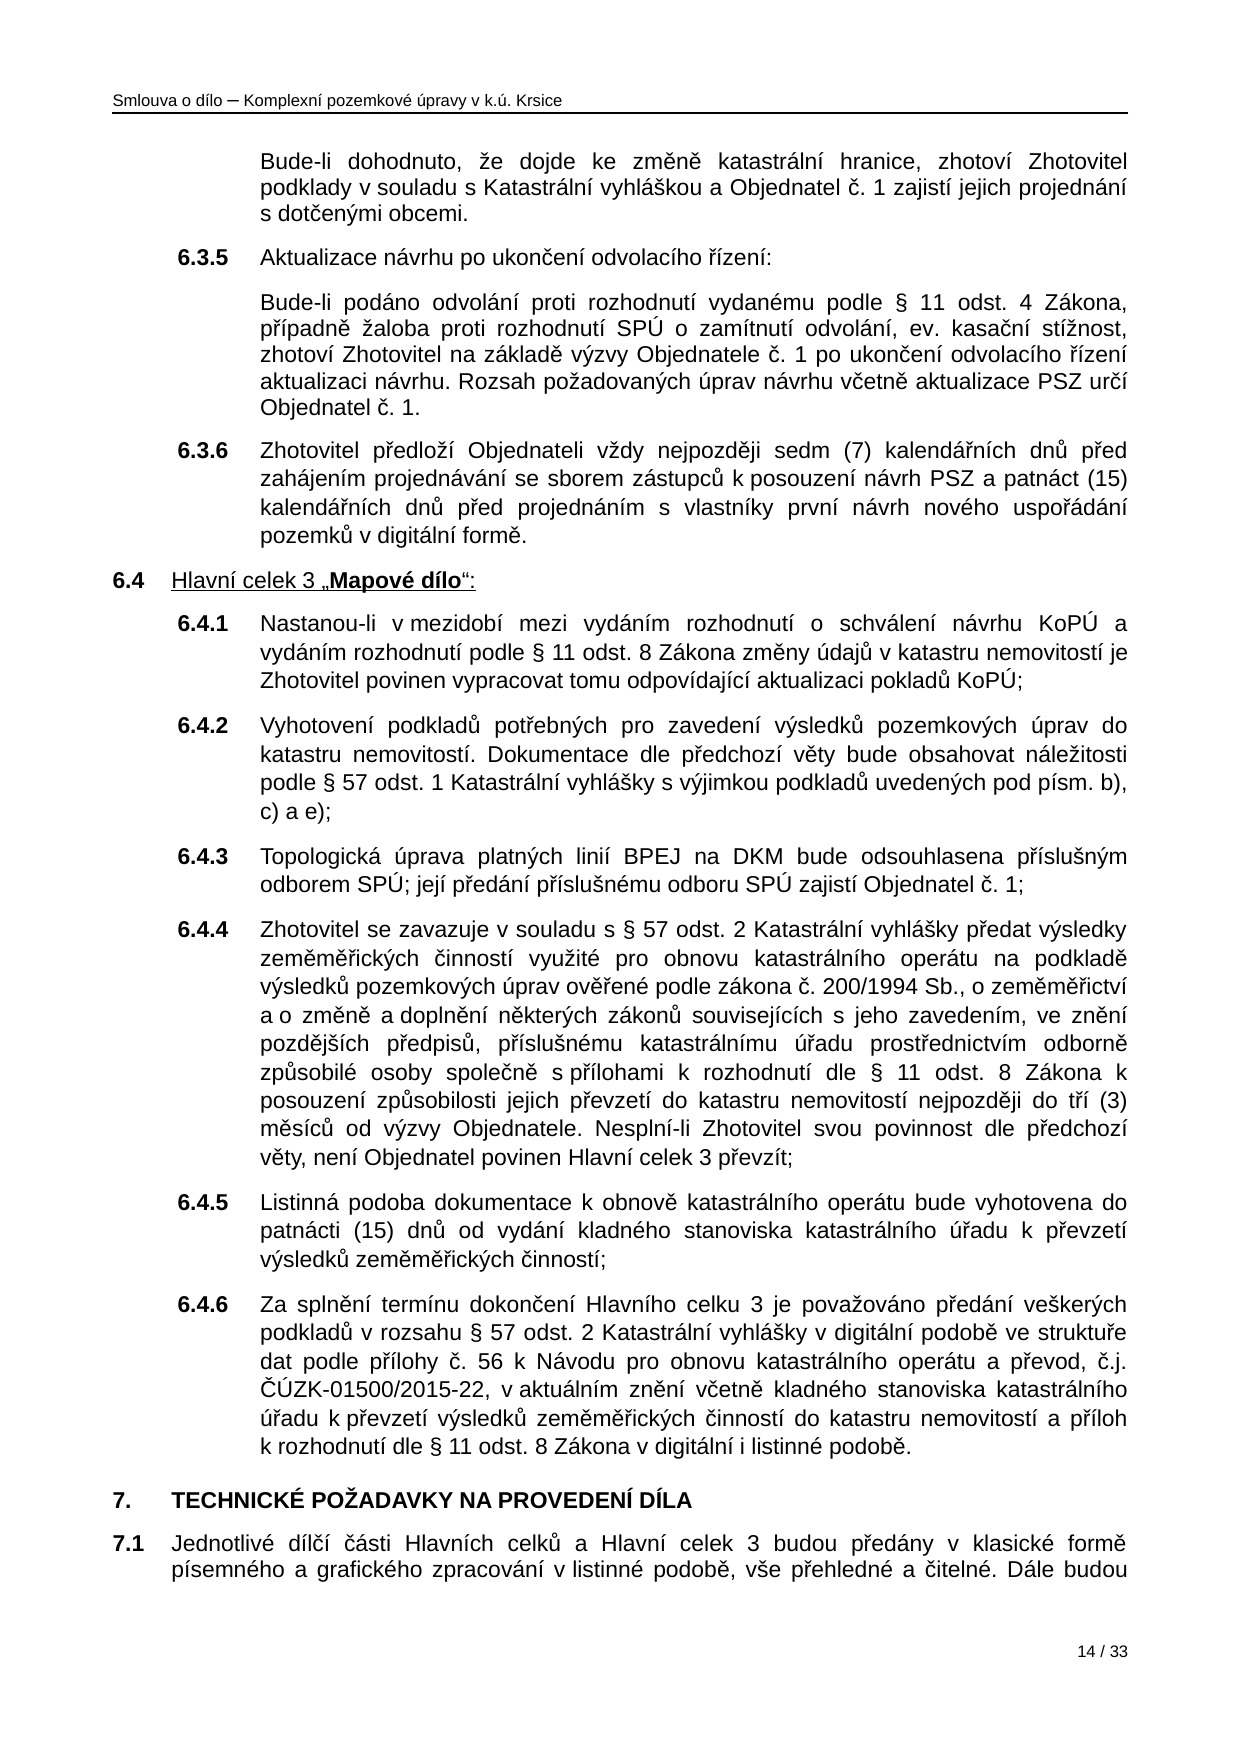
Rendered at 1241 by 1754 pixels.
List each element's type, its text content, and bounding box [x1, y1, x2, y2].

text Hlavní celek 3 „Mapové dílo“: [112, 567, 1128, 594]
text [112, 1529, 1128, 1582]
text Vyhotovení podkladů potřebných pro zavedení výsledků pozemkových úprav do katastru nemovitostí. Dokumentace dle předchozí věty bude obsahovat náležitosti podle § 57 odst. 1 Katastrální vyhlášky s výjimkou podkladů uvedených pod písm. b), c) a e); [177, 712, 1128, 824]
text Zhotovitel se zavazuje v souladu s § 57 odst. 2 Katastrální vyhlášky předat výsledky zeměměřických činností využité pro obnovu katastrálního operátu na podkladě výsledků pozemkových úprav ověřené podle zákona č. 200/1994 Sb., o zeměměřictví a o změně a doplnění některých zákonů souvisejících s jeho zavedením, ve znění pozdějších předpisů, příslušnému katastrálnímu úřadu prostřednictvím odborně způsobilé osoby společně s přílohami k rozhodnutí dle § 11 odst. 8 Zákona k posouzení způsobilosti jejich převzetí do katastru nemovitostí nejpozději do tří (3) měsíců od výzvy Objednatele. Nesplní-li Zhotovitel svou povinnost dle předchozí věty, není Objednatel povinen Hlavní celek 3 převzít; [177, 916, 1128, 1170]
text Nastanou-li v mezidobí mezi vydáním rozhodnutí o schválení návrhu KoPÚ a vydáním rozhodnutí podle § 11 odst. 8 Zákona změny údajů v katastru nemovitostí je Zhotovitel povinen vypracovat tomu odpovídající aktualizaci pokladů KoPÚ; [177, 610, 1128, 694]
text Aktualizace návrhu po ukončení odvolacího řízení: [177, 243, 1128, 270]
text Topologická úprava platných linií BPEJ na DKM bude odsouhlasena příslušným odborem SPÚ; její předání příslušnému odboru SPÚ zajistí Objednatel č. 1; [177, 843, 1128, 898]
text Listinná podoba dokumentace k obnově katastrálního operátu bude vyhotovena do patnácti (15) dnů od vydání kladného stanoviska katastrálního úřadu k převzetí výsledků zeměměřických činností; [177, 1189, 1128, 1272]
text Za splnění termínu dokončení Hlavního celku 3 je považováno předání veškerých podkladů v rozsahu § 57 odst. 2 Katastrální vyhlášky v digitální podobě ve struktuře dat podle přílohy č. 56 k Návodu pro obnovu katastrálního operátu a převod, č.j. ČÚZK-01500/2015-22, v aktuálním znění včetně kladného stanoviska katastrálního úřadu k převzetí výsledků zeměměřických činností do katastru nemovitostí a příloh k rozhodnutí dle § 11 odst. 8 Zákona v digitální i listinné podobě. [177, 1291, 1128, 1459]
text Zhotovitel předloží Objednateli vždy nejpozději sedm (7) kalendářních dnů před zahájením projednávání se sborem zástupců k posouzení návrh PSZ a patnáct (15) kalendářních dnů před projednáním s vlastníky první návrh nového uspořádání pozemků v digitální formě. [177, 437, 1128, 549]
list Bude-li dohodnuto, že dojde ke změně katastrální hranice, zhotoví Zhotovitel podklady v souladu s Katastrální vyhláškou a Objednatel č. 1 zajistí jejich projednání s dotčenými obcemi. [260, 148, 1128, 227]
text Technické požadavky na provedení díla [112, 1487, 1128, 1513]
list Bude-li podáno odvolání proti rozhodnutí vydanému podle § 11 odst. 4 Zákona, případně žaloba proti rozhodnutí SPÚ o zamítnutí odvolání, ev. kasační stížnost, zhotoví Zhotovitel na základě výzvy Objednatele č. 1 po ukončení odvolacího řízení aktualizaci návrhu. Rozsah požadovaných úprav návrhu včetně aktualizace PSZ určí Objednatel č. 1. [260, 288, 1128, 420]
